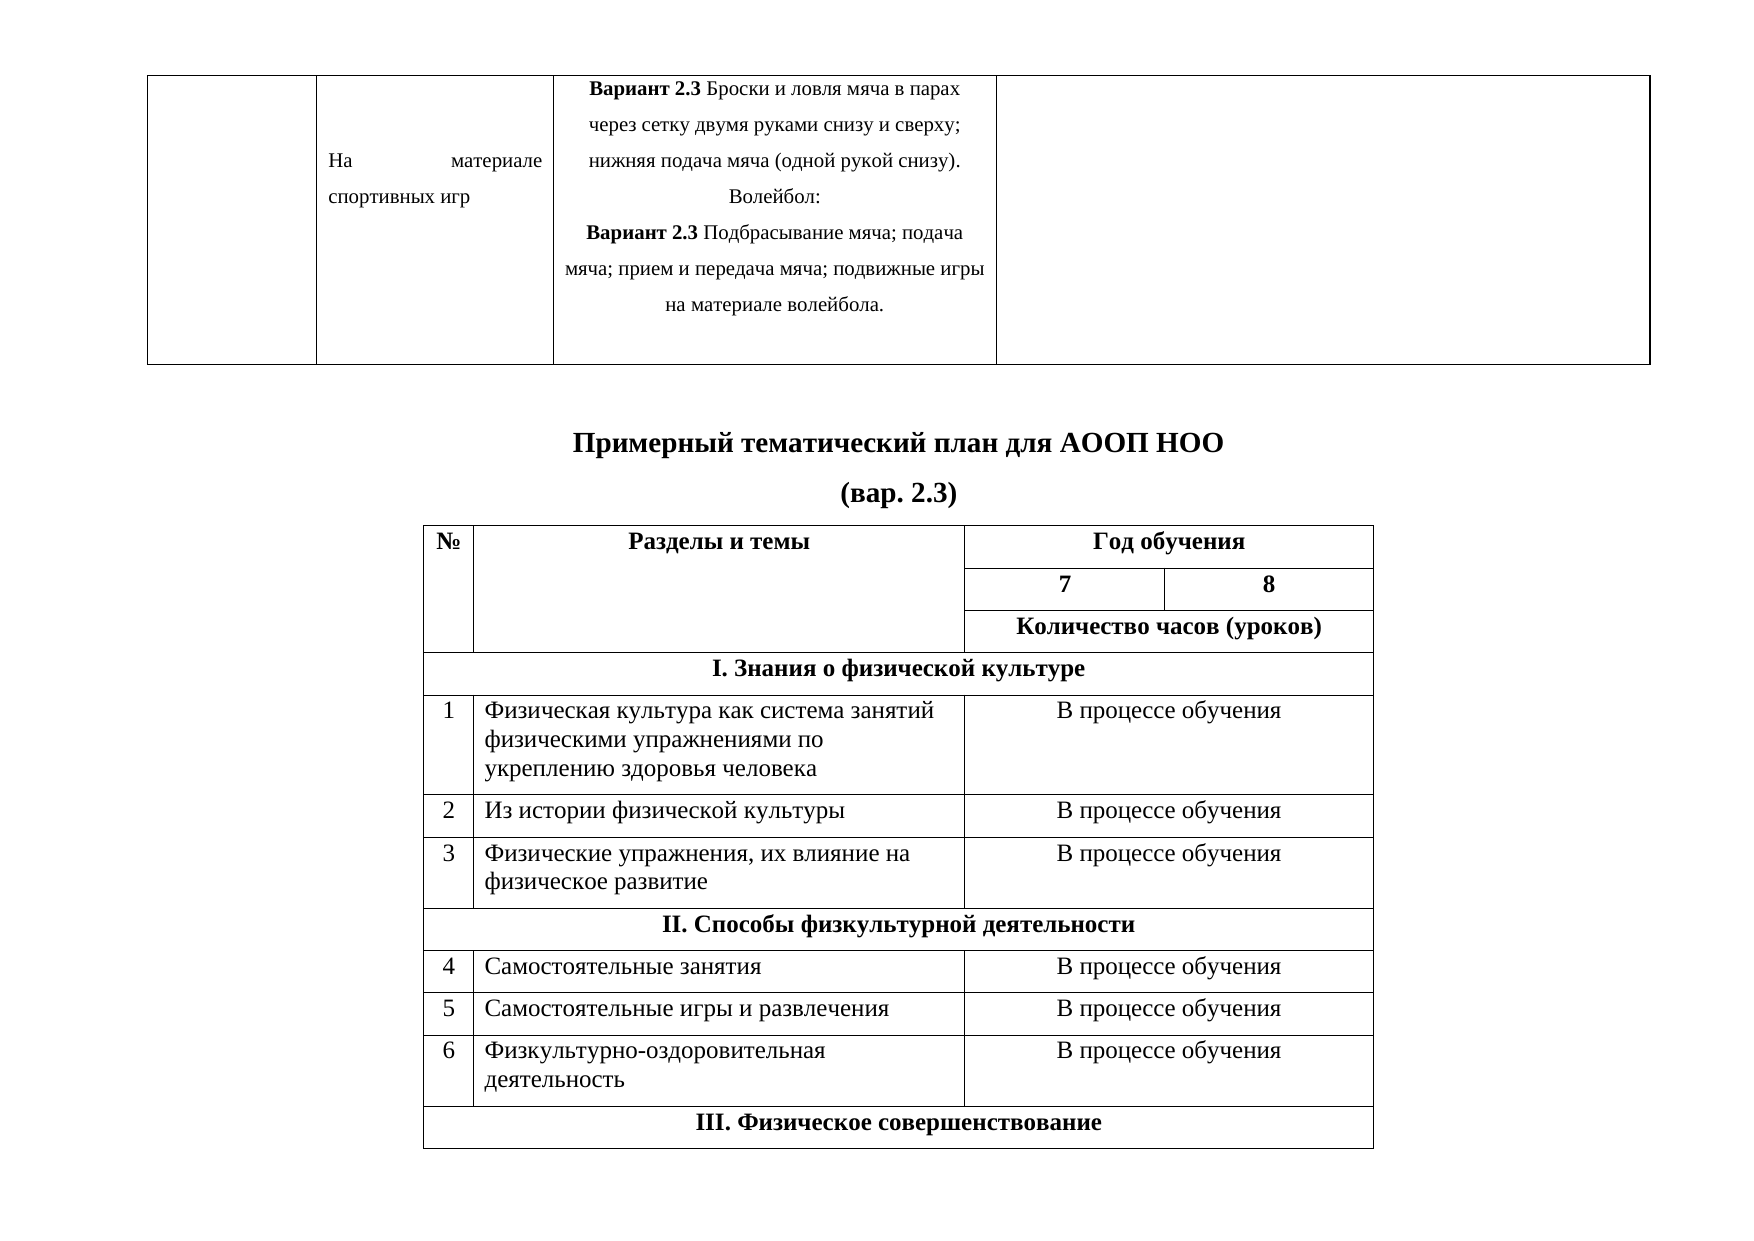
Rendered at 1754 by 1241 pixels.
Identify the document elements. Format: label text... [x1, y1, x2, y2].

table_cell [554, 76, 996, 364]
table_cell 5 [424, 993, 473, 1034]
table_cell Физкультурно-оздоровительная деятельность [474, 1036, 964, 1106]
table_cell В процессе обучения [965, 838, 1373, 908]
table_cell Самостоятельные игры и развлечения [474, 993, 964, 1034]
table_cell 6 [424, 1036, 473, 1106]
table_header № [424, 526, 473, 652]
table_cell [148, 76, 316, 364]
table_cell 4 [424, 951, 473, 992]
table_cell Физические упражнения, их влияние на физическое развитие [474, 838, 964, 908]
table_cell 1 [424, 696, 473, 794]
table_cell 8 [1165, 569, 1373, 610]
table_cell II. Способы физкультурной деятельности [424, 909, 1373, 950]
table_cell В процессе обучения [965, 696, 1373, 794]
table_cell В процессе обучения [965, 951, 1373, 992]
table_cell III. Физическое совершенствование [424, 1107, 1373, 1148]
table_cell 7 [965, 569, 1164, 610]
table_cell Самостоятельные занятия [474, 951, 964, 992]
text (вар. 2.3) [118, 475, 1679, 509]
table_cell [997, 76, 1649, 364]
table_cell В процессе обучения [965, 1036, 1373, 1106]
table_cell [317, 76, 553, 364]
table_cell 3 [424, 838, 473, 908]
table_header Разделы и темы [474, 526, 964, 652]
table_cell В процессе обучения [965, 795, 1373, 837]
table_cell Физическая культура как система занятий физическими упражнениями по укреплению здоровья человека [474, 696, 964, 794]
table_header Год обучения [965, 526, 1373, 568]
table_cell В процессе обучения [965, 993, 1373, 1034]
table_cell Количество часов (уроков) [965, 611, 1373, 652]
table_cell I. Знания о физической культуре [424, 653, 1373, 694]
table_cell 2 [424, 795, 473, 837]
text Примерный тематический план для АООП НОО [118, 425, 1679, 458]
table_cell Из истории физической культуры [474, 795, 964, 837]
